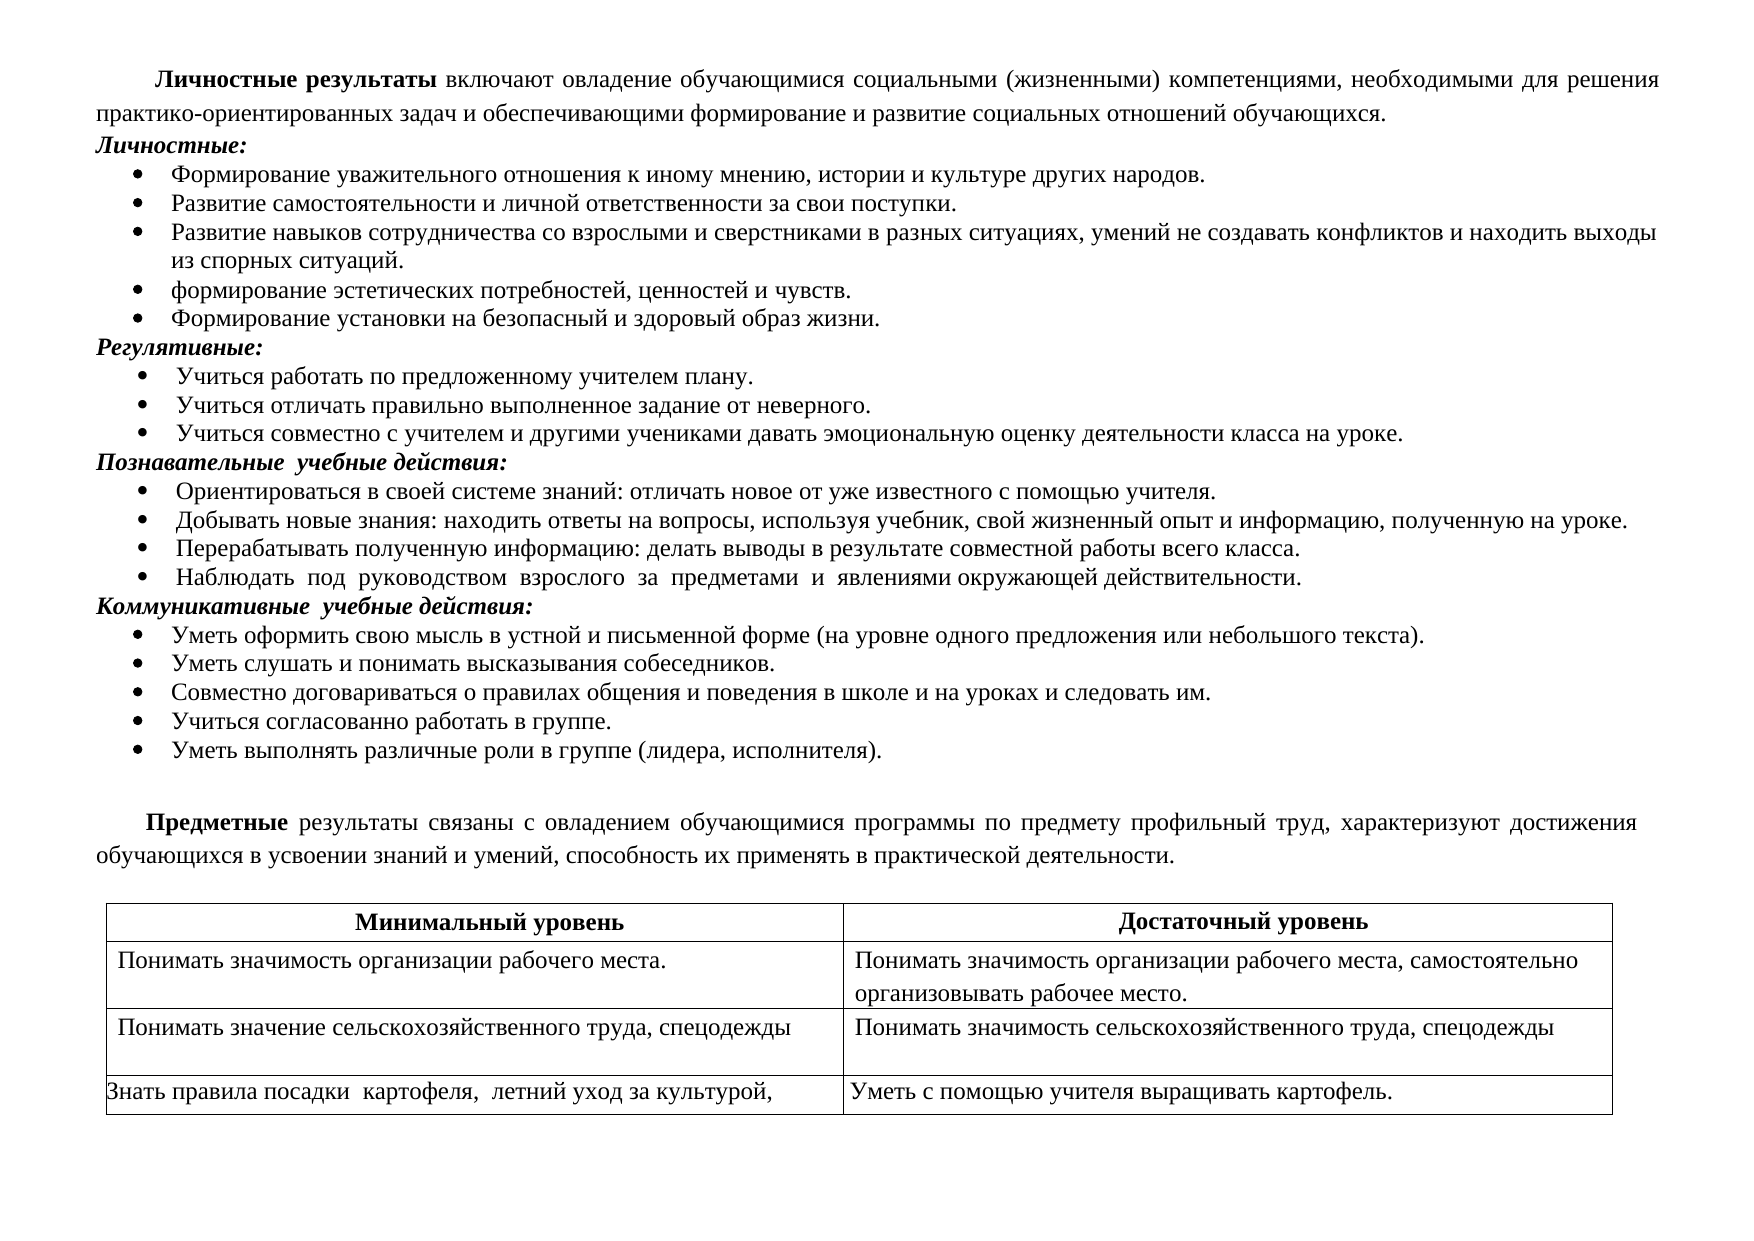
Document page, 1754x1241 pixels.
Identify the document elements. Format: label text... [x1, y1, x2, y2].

text Личностные результаты включают овладение обучающимися социальными (жизненными) компетенциями, необходимыми для решения практико-ориентированных задач и обеспечивающими формирование и развитие социальных отношений обучающихся. [96, 64, 1661, 126]
list Ориентироваться в своей системе знаний: отличать новое от уже известного с помощью учителя. [138, 476, 1662, 505]
list Учиться совместно с учителем и другими учениками давать эмоциональную оценку деятельности класса на уроке. [138, 418, 1662, 447]
table_cell Понимать значимость сельскохозяйственного труда, спецодежды [844, 1009, 1612, 1075]
list формирование эстетических потребностей, ценностей и чувств. [133, 275, 1662, 303]
list Развитие навыков сотрудничества со взрослыми и сверстниками в разных ситуациях, умений не создавать конфликтов и находить выходы из спорных ситуаций. [133, 217, 1662, 274]
list Уметь оформить свою мысль в устной и письменной форме (на уровне одного предложения или небольшого текста). [133, 620, 1662, 648]
text Личностные: [96, 131, 1662, 159]
text Познавательные учебные действия: [96, 447, 1662, 476]
text Коммуникативные учебные действия: [96, 591, 1662, 620]
list Наблюдать под руководством взрослого за предметами и явлениями окружающей действительности. [138, 562, 1662, 591]
list Учиться работать по предложенному учителем плану. [138, 361, 1662, 390]
list Перерабатывать полученную информацию: делать выводы в результате совместной работы всего класса. [138, 533, 1662, 562]
table_header Минимальный уровень [107, 904, 843, 941]
table_cell Понимать значение сельскохозяйственного труда, спецодежды [107, 1009, 843, 1075]
list Формирование установки на безопасный и здоровый образ жизни. [133, 303, 1662, 332]
table_cell Понимать значимость организации рабочего места. [107, 942, 843, 1008]
table_cell Понимать значимость организации рабочего места, самостоятельно организовывать рабочее место. [844, 942, 1612, 1008]
list Уметь выполнять различные роли в группе (лидера, исполнителя). [133, 735, 1662, 763]
text Предметные результаты связаны с овладением обучающимися программы по предмету профильный труд, характеризуют достижения обучающихся в усвоении знаний и умений, способность их применять в практической деятельности. [96, 807, 1639, 869]
table_header Достаточный уровень [844, 904, 1612, 941]
list Уметь слушать и понимать высказывания собеседников. [133, 648, 1662, 677]
list Совместно договариваться о правилах общения и поведения в школе и на уроках и следовать им. [133, 677, 1662, 706]
list Добывать новые знания: находить ответы на вопросы, используя учебник, свой жизненный опыт и информацию, полученную на уроке. [138, 505, 1662, 533]
text Регулятивные: [96, 332, 1662, 361]
list Развитие самостоятельности и личной ответственности за свои поступки. [133, 188, 1662, 217]
list Учиться отличать правильно выполненное задание от неверного. [138, 390, 1662, 418]
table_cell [107, 1076, 843, 1114]
list Формирование уважительного отношения к иному мнению, истории и культуре других народов. [133, 159, 1662, 188]
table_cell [844, 1076, 1612, 1114]
list Учиться согласованно работать в группе. [133, 706, 1662, 735]
